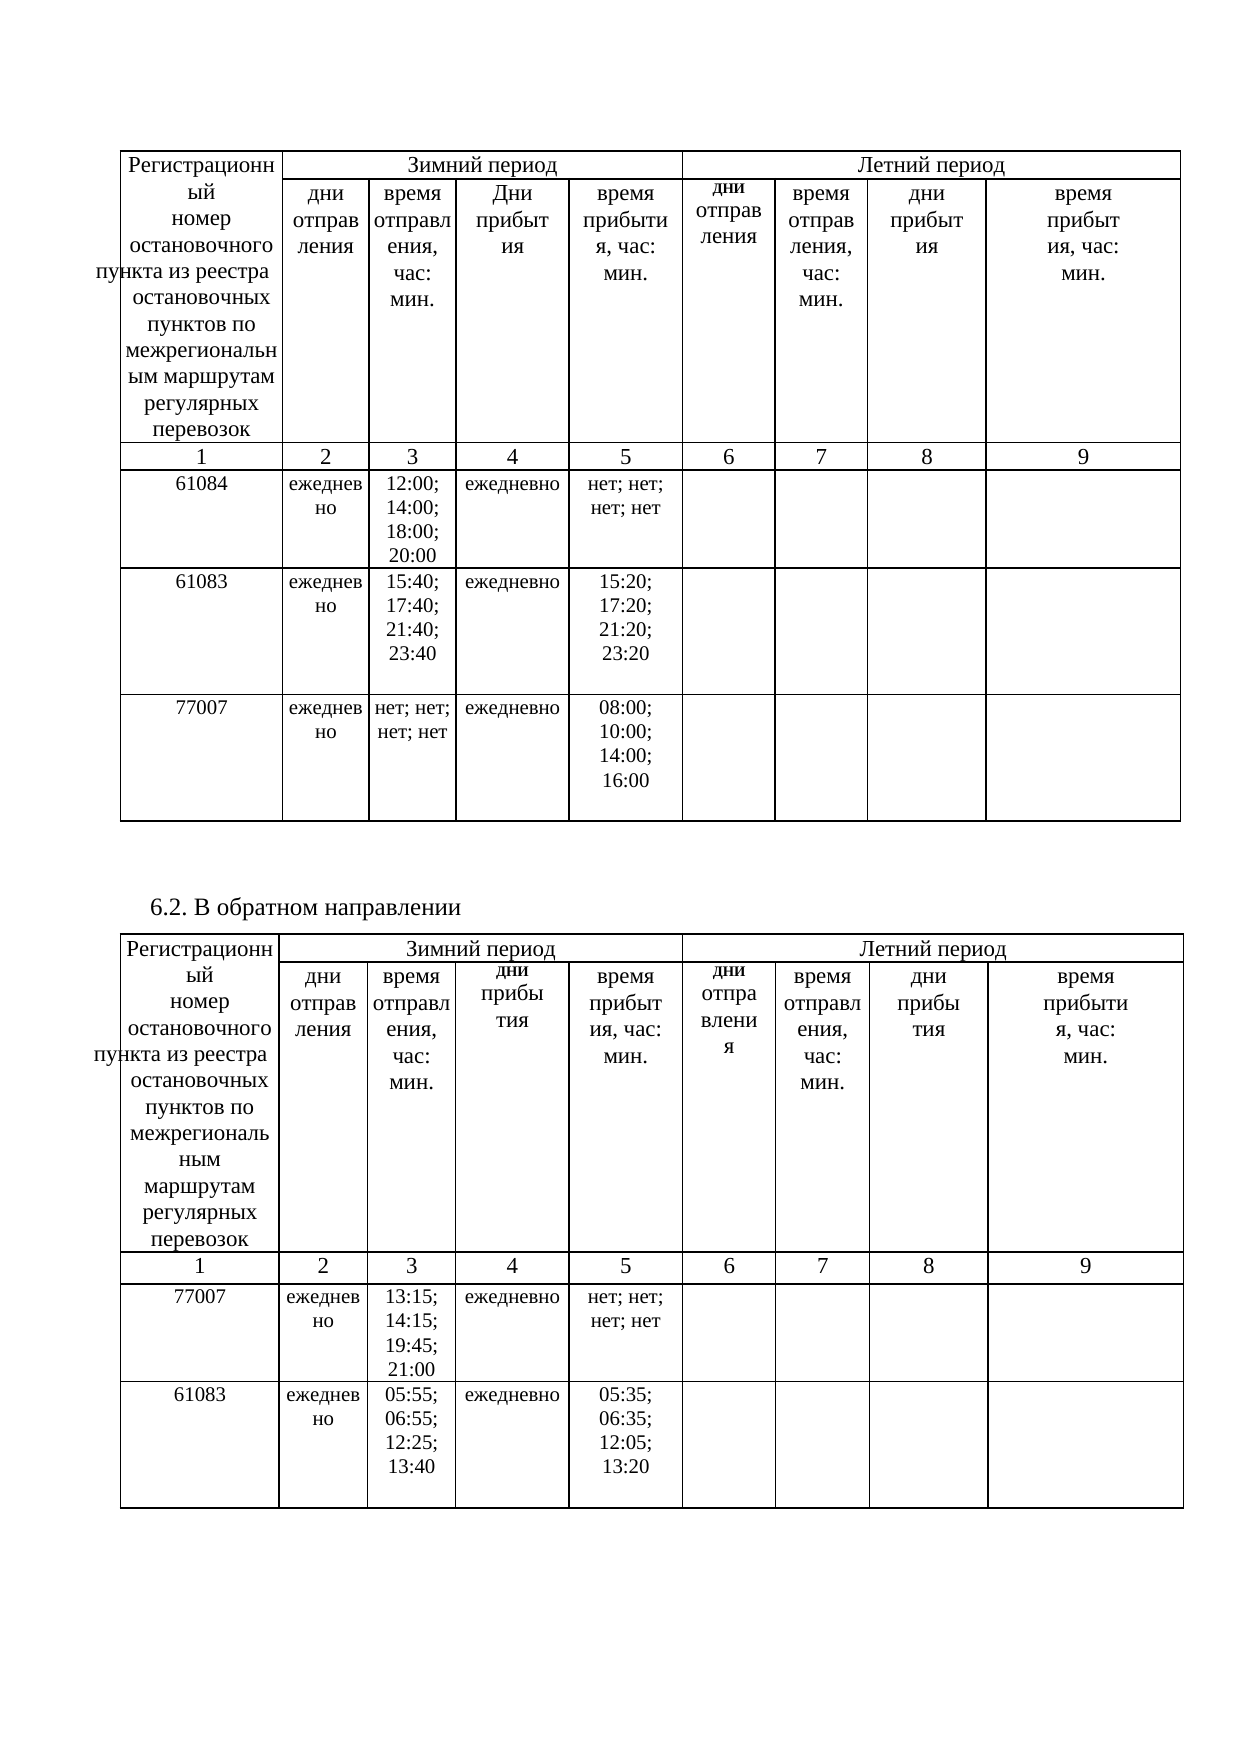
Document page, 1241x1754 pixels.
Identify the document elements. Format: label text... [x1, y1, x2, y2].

table_header Зимний период [280, 935, 682, 961]
table_cell ДНИ отпра влени я [683, 963, 775, 1251]
table_cell ежедневно [283, 695, 368, 820]
table_cell 13:15; 14:15; 19:45; 21:00 [368, 1285, 455, 1381]
table_cell [683, 471, 774, 567]
table_cell дни прибыт ия [868, 180, 985, 441]
table_cell [868, 471, 985, 567]
table_cell 61083 [121, 1382, 278, 1507]
table_cell нет; нет; нет; нет [570, 1285, 682, 1381]
table_cell [987, 471, 1180, 567]
table_cell 8 [870, 1253, 987, 1283]
table_cell 08:00; 10:00; 14:00; 16:00 [570, 695, 682, 820]
table_cell 15:20; 17:20; 21:20; 23:20 [570, 569, 682, 694]
table_cell время прибыт ия, час: мин. [570, 963, 682, 1251]
table_cell 3 [368, 1253, 455, 1283]
table_cell ДНИ прибы тия [456, 963, 568, 1251]
table_cell 2 [283, 443, 368, 469]
table_cell ежедневно [283, 569, 368, 694]
table_cell [870, 1382, 987, 1507]
table_cell ежедневно [280, 1382, 367, 1507]
table_cell время отправл ения, час: мин. [370, 180, 455, 441]
table_cell время отправл ения, час: мин. [776, 963, 869, 1251]
table_cell 1 [121, 443, 282, 469]
table_cell 5 [570, 1253, 682, 1283]
table_cell 8 [868, 443, 985, 469]
table_cell время прибыти я, час: мин. [570, 180, 682, 441]
table_cell 12:00; 14:00; 18:00; 20:00 [370, 471, 455, 567]
table_cell дни отправ ления [280, 963, 367, 1251]
table_header Зимний период [283, 152, 682, 178]
table_cell ежедневно [280, 1285, 367, 1381]
table_cell дни отправ ления [283, 180, 368, 441]
table_cell 1 [121, 1253, 278, 1283]
table_cell 77007 [121, 1285, 278, 1381]
table_header Регистрационный номер остановочного пункта из реестра остановочных пунктов по межрегиональным маршрутам регулярных перевозок [121, 152, 282, 441]
table_cell [683, 1285, 775, 1381]
table_cell 7 [776, 1253, 869, 1283]
table_cell 6 [683, 443, 774, 469]
table_cell Дни прибыт ия [457, 180, 568, 441]
table_cell ДНИ отправ ления [683, 180, 774, 441]
table_header Летний период [683, 935, 1183, 961]
table_cell 05:35; 06:35; 12:05; 13:20 [570, 1382, 682, 1507]
table_cell [776, 1382, 869, 1507]
table_cell 05:55; 06:55; 12:25; 13:40 [368, 1382, 455, 1507]
table_cell ежедневно [283, 471, 368, 567]
table_header Регистрационный номер остановочного пункта из реестра остановочных пунктов по межрегиональным маршрутам регулярных перевозок [121, 935, 278, 1251]
table_cell [868, 695, 985, 820]
table_cell ежедневно [457, 695, 568, 820]
table_cell [987, 569, 1180, 694]
table_cell время прибыти я, час: мин. [989, 963, 1183, 1251]
table_cell [683, 1382, 775, 1507]
table_cell нет; нет; нет; нет [370, 695, 455, 820]
table_cell время отправ ления, час: мин. [776, 180, 867, 441]
table_cell 4 [456, 1253, 568, 1283]
table_cell 61084 [121, 471, 282, 567]
table_cell нет; нет; нет; нет [570, 471, 682, 567]
table_cell 4 [457, 443, 568, 469]
table_cell 77007 [121, 695, 282, 820]
table_cell время прибыт ия, час: мин. [987, 180, 1180, 441]
table_cell [987, 695, 1180, 820]
table_cell [868, 569, 985, 694]
table_cell ежедневно [456, 1382, 568, 1507]
table_cell 9 [987, 443, 1180, 469]
table_cell 9 [989, 1253, 1183, 1283]
table_cell [683, 569, 774, 694]
table_cell [776, 1285, 869, 1381]
table_header Летний период [683, 152, 1180, 178]
table_cell [776, 569, 867, 694]
table_cell [776, 471, 867, 567]
table_cell [870, 1285, 987, 1381]
table_cell ежедневно [457, 471, 568, 567]
table_cell [683, 695, 774, 820]
table_cell время отправл ения, час: мин. [368, 963, 455, 1251]
table_cell 2 [280, 1253, 367, 1283]
table_cell 6 [683, 1253, 775, 1283]
table_cell ежедневно [456, 1285, 568, 1381]
table_cell ежедневно [457, 569, 568, 694]
table_cell 5 [570, 443, 682, 469]
table_cell 15:40; 17:40; 21:40; 23:40 [370, 569, 455, 694]
text 6.2. В обратном направлении [150, 892, 1090, 921]
table_cell дни прибы тия [870, 963, 987, 1251]
table_cell 3 [370, 443, 455, 469]
table_cell [989, 1382, 1183, 1507]
table_cell 61083 [121, 569, 282, 694]
table_cell [776, 695, 867, 820]
table_cell 7 [776, 443, 867, 469]
table_cell [989, 1285, 1183, 1381]
